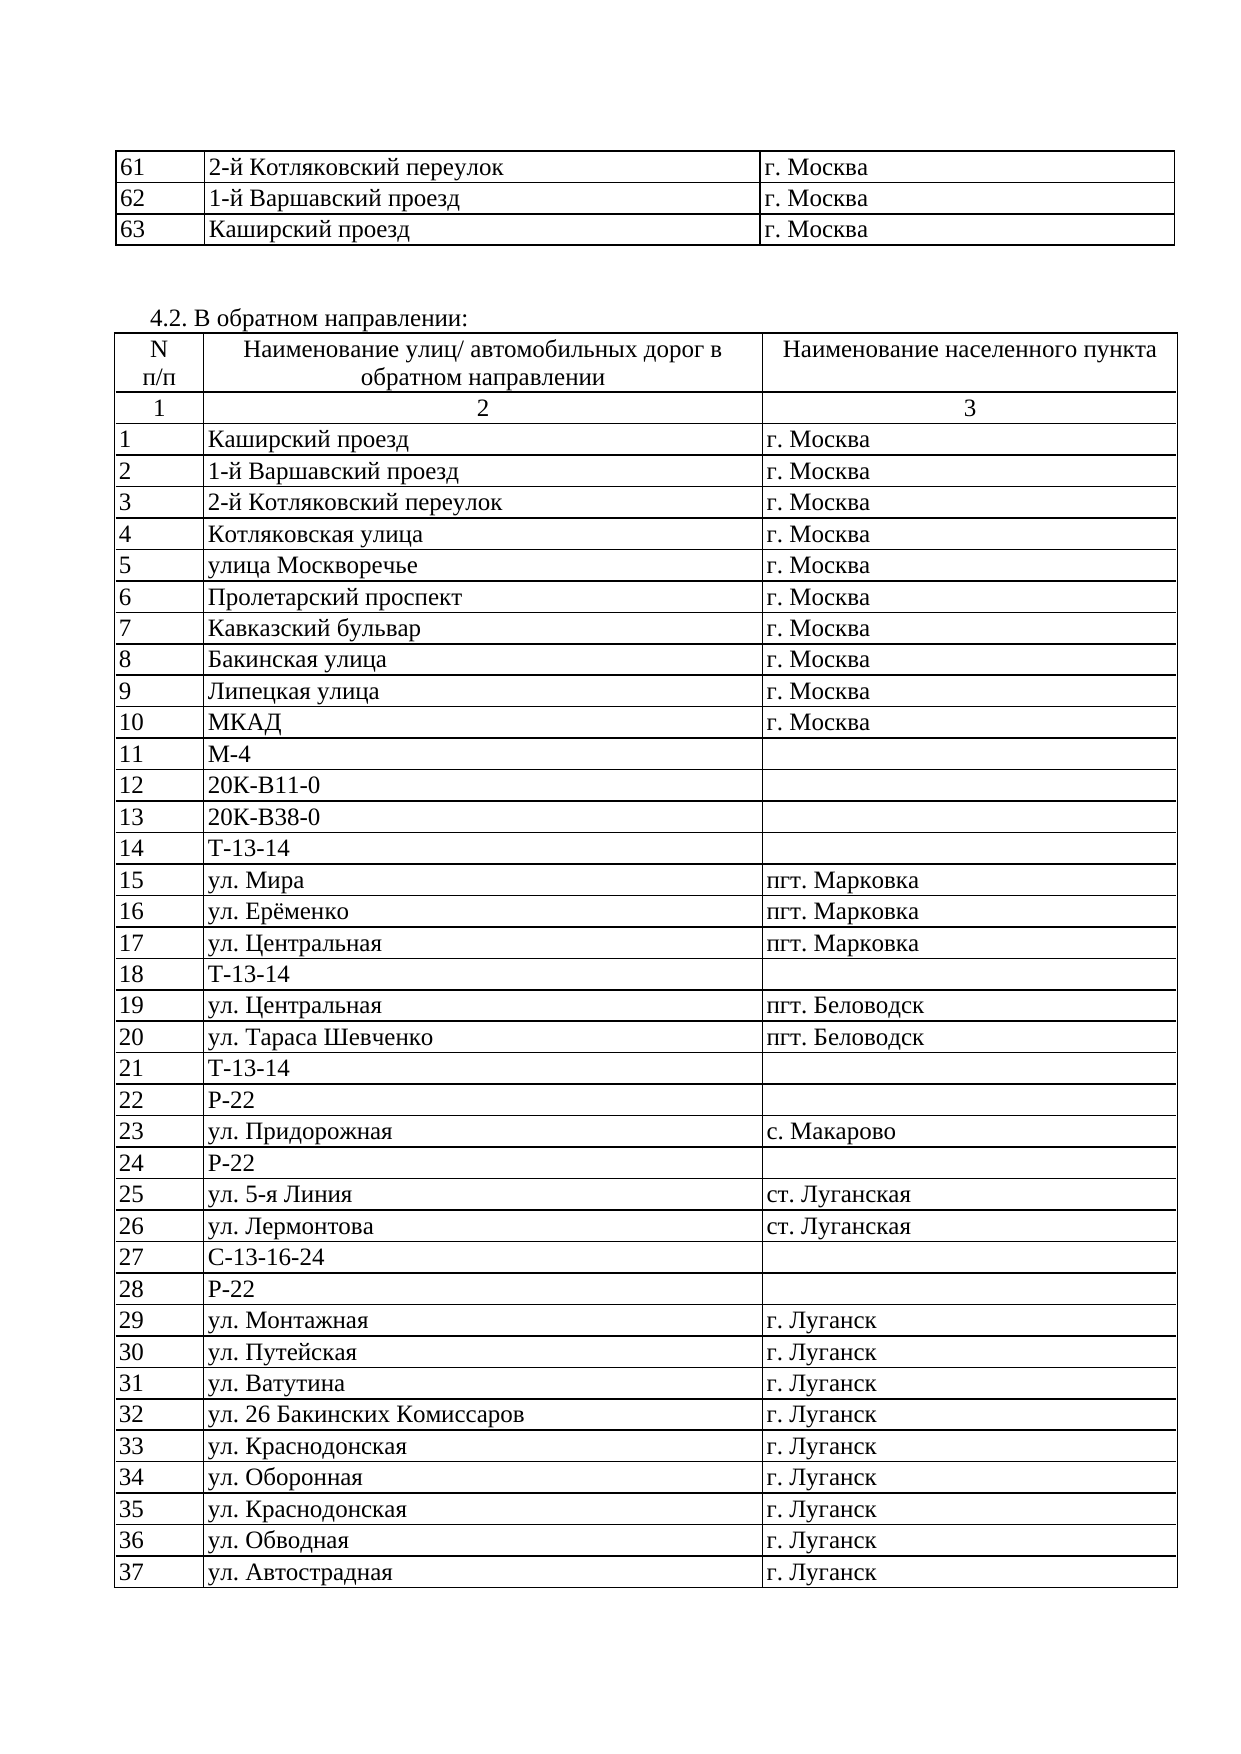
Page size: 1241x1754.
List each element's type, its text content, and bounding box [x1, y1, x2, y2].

table_cell [763, 800, 1177, 832]
table_cell Р-22 [204, 1274, 762, 1303]
table_cell пгт. Марковка [763, 895, 1177, 926]
table_cell ул. Обводная [204, 1525, 762, 1555]
table_cell 2 [115, 455, 203, 486]
table_cell Т-13-14 [204, 959, 762, 989]
table_cell 2 [204, 393, 762, 423]
table_cell М-4 [204, 739, 762, 769]
table_cell Р-22 [204, 1085, 762, 1115]
table_cell Липецкая улица [204, 676, 762, 706]
table_cell г. Луганск [763, 1524, 1177, 1555]
table_cell 20К-В11-0 [204, 770, 762, 800]
table_cell 1 [115, 424, 203, 454]
table_header N п/п [115, 334, 203, 391]
table_cell 29 [115, 1305, 203, 1335]
table_cell 24 [115, 1147, 203, 1178]
table_cell г. Москва [761, 215, 1174, 244]
table_cell улица Москворечье [204, 550, 762, 580]
table_cell ул. 5-я Линия [204, 1179, 762, 1209]
table_cell 18 [115, 959, 203, 989]
table_cell ул. Краснодонская [204, 1494, 762, 1524]
table_cell ул. Ватутина [204, 1368, 762, 1398]
table_cell 16 [115, 896, 203, 926]
table_cell г. Луганск [763, 1304, 1177, 1335]
table_cell Каширский проезд [204, 424, 762, 454]
table_cell 32 [115, 1399, 203, 1429]
table_cell 25 [115, 1179, 203, 1209]
table_cell 34 [115, 1462, 203, 1492]
table_cell Т-13-14 [204, 1053, 762, 1083]
table_cell 4 [115, 518, 203, 548]
table_cell [763, 1052, 1177, 1083]
table_cell 17 [115, 927, 203, 957]
table_cell Т-13-14 [204, 833, 762, 863]
table_cell 2-й Котляковский переулок [204, 487, 762, 517]
table_cell 11 [115, 738, 203, 769]
table_cell г. Москва [763, 423, 1177, 454]
table_cell г. Москва [763, 611, 1177, 643]
table_cell 62 [117, 183, 204, 213]
table_cell г. Луганск [763, 1555, 1177, 1587]
table_cell пгт. Марковка [763, 863, 1177, 894]
table_cell 7 [115, 613, 203, 643]
table_cell [763, 832, 1177, 863]
table_cell [763, 1146, 1177, 1178]
table_cell г. Луганск [763, 1398, 1177, 1429]
table_cell г. Москва [763, 706, 1177, 737]
table_cell Пролетарский проспект [204, 582, 762, 611]
table_cell [763, 1272, 1177, 1303]
table_cell 35 [115, 1493, 203, 1524]
table_cell 5 [115, 550, 203, 580]
table_cell 1 [115, 392, 203, 423]
table_cell пгт. Беловодск [763, 989, 1177, 1020]
table_cell г. Москва [763, 454, 1177, 486]
table_cell ул. Путейская [204, 1337, 762, 1366]
table_cell ул. Тараса Шевченко [204, 1022, 762, 1052]
table_cell МКАД [204, 707, 762, 737]
table_cell 23 [115, 1116, 203, 1146]
table_cell 2-й Котляковский переулок [205, 152, 759, 181]
table_cell ул. Оборонная [204, 1462, 762, 1492]
table_cell пгт. Беловодск [763, 1020, 1177, 1052]
table_cell 33 [115, 1430, 203, 1461]
table_cell ул. Мира [204, 865, 762, 894]
table_cell 22 [115, 1084, 203, 1115]
table_cell Каширский проезд [205, 215, 759, 244]
table_cell ул. 26 Бакинских Комиссаров [204, 1400, 762, 1429]
table_cell 63 [117, 215, 204, 244]
table_cell [763, 1083, 1177, 1115]
table_cell С-13-16-24 [204, 1242, 762, 1272]
table_cell [763, 958, 1177, 989]
table_cell [763, 1241, 1177, 1272]
table_cell 28 [115, 1273, 203, 1303]
table_cell ул. Центральная [204, 991, 762, 1020]
table_cell г. Москва [763, 549, 1177, 580]
table_header Наименование населенного пункта [763, 334, 1177, 391]
table_cell 1-й Варшавский проезд [204, 456, 762, 486]
table_cell 8 [115, 644, 203, 674]
table_cell с. Макарово [763, 1115, 1177, 1146]
table_cell г. Луганск [763, 1335, 1177, 1366]
table_cell 15 [115, 864, 203, 894]
table_cell 3 [763, 391, 1177, 423]
table_cell Р-22 [204, 1148, 762, 1178]
table_cell 9 [115, 675, 203, 706]
table_cell ул. Монтажная [204, 1305, 762, 1335]
table_cell г. Москва [763, 486, 1177, 517]
table_cell ул. Придорожная [204, 1116, 762, 1146]
table_cell 20К-В38-0 [204, 802, 762, 832]
table_cell 20 [115, 1021, 203, 1052]
table_cell пгт. Марковка [763, 926, 1177, 957]
table_cell 37 [115, 1556, 203, 1587]
table_cell г. Москва [763, 674, 1177, 706]
table_cell 30 [115, 1336, 203, 1366]
table_cell г. Луганск [763, 1492, 1177, 1524]
table_cell 21 [115, 1053, 203, 1083]
table_cell ул. Центральная [204, 928, 762, 957]
table_cell г. Москва [761, 152, 1174, 181]
table_cell 19 [115, 990, 203, 1020]
table_cell г. Москва [761, 183, 1174, 213]
table_cell 14 [115, 833, 203, 863]
table_cell 12 [115, 770, 203, 800]
table_cell г. Москва [763, 580, 1177, 611]
table_cell [763, 769, 1177, 800]
table_cell Бакинская улица [204, 645, 762, 674]
table_cell 13 [115, 801, 203, 832]
table_cell ст. Луганская [763, 1209, 1177, 1241]
table_cell г. Луганск [763, 1461, 1177, 1492]
table_cell 6 [115, 581, 203, 611]
table_header Наименование улиц/ автомобильных дорог в обратном направлении [204, 334, 762, 391]
table_cell г. Москва [763, 517, 1177, 548]
table_cell г. Луганск [763, 1429, 1177, 1461]
table_cell Котляковская улица [204, 519, 762, 548]
table_cell [763, 737, 1177, 769]
table_cell 61 [117, 152, 204, 181]
table_cell 31 [115, 1368, 203, 1398]
table_cell 1-й Варшавский проезд [205, 183, 759, 213]
table_cell 3 [115, 487, 203, 517]
table_cell ул. Автострадная [204, 1557, 762, 1587]
table_cell г. Луганск [763, 1366, 1177, 1398]
table_cell ул. Лермонтова [204, 1211, 762, 1241]
table_cell ул. Ерёменко [204, 896, 762, 926]
table_cell ул. Краснодонская [204, 1431, 762, 1461]
table_cell Кавказский бульвар [204, 613, 762, 643]
table_cell ст. Луганская [763, 1178, 1177, 1209]
table_cell 10 [115, 707, 203, 737]
table_cell 36 [115, 1525, 203, 1555]
text 4.2. В обратном направлении: [150, 303, 1090, 332]
table_cell г. Москва [763, 643, 1177, 674]
table_cell 26 [115, 1210, 203, 1241]
table_cell 27 [115, 1242, 203, 1272]
